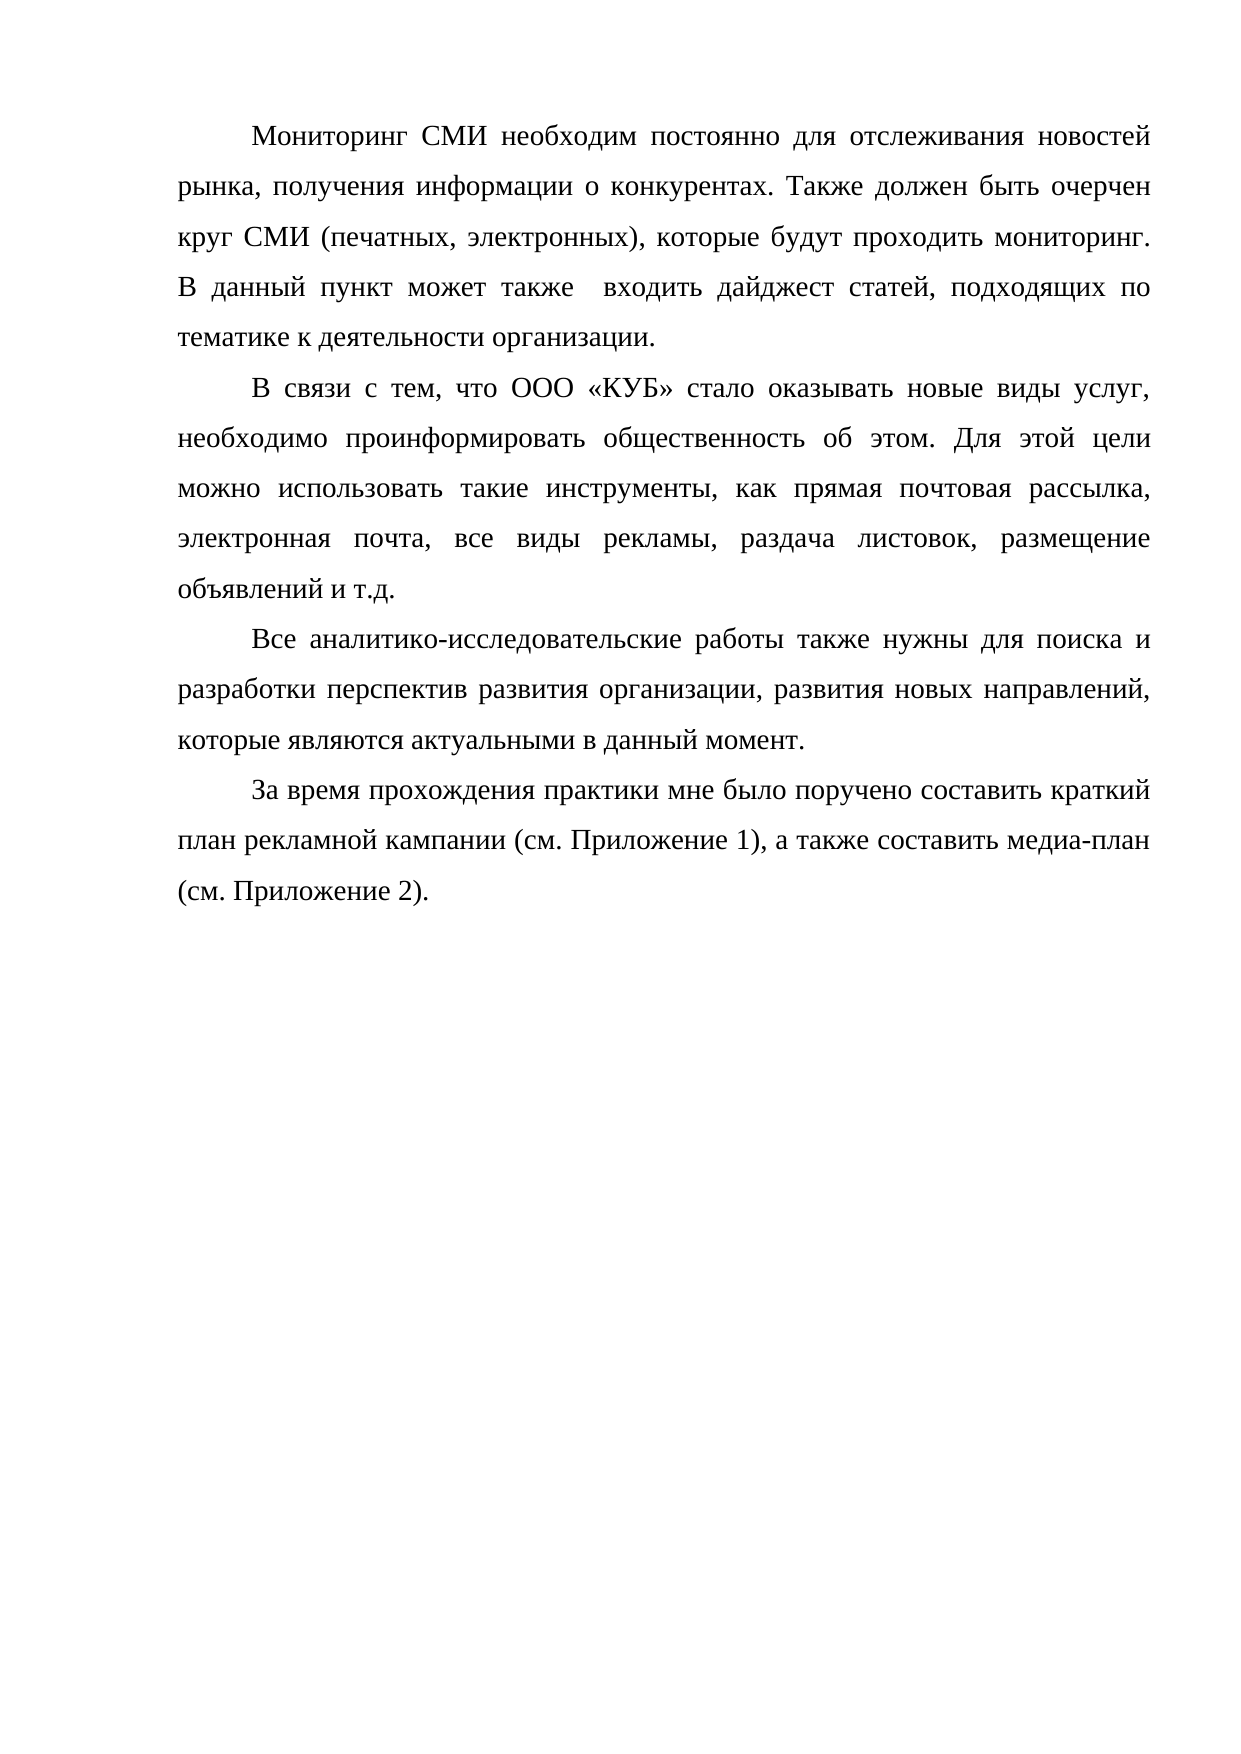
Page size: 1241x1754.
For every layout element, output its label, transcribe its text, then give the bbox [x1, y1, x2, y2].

text В связи с тем, что ООО «КУБ» стало оказывать новые виды услуг, необходимо проинформировать общественность об этом. Для этой цели можно использовать такие инструменты, как прямая почтовая рассылка, электронная почта, все виды рекламы, раздача листовок, размещение объявлений и т.д. [177, 370, 1152, 604]
text За время прохождения практики мне было поручено составить краткий план рекламной кампании (см. Приложение 1), а также составить медиа-план (см. Приложение 2). [177, 772, 1152, 906]
text Мониторинг СМИ необходим постоянно для отслеживания новостей рынка, получения информации о конкурентах. Также должен быть очерчен круг СМИ (печатных, электронных), которые будут проходить мониторинг. В данный пункт может также входить дайджест статей, подходящих по тематике к деятельности организации. [177, 118, 1152, 353]
text Все аналитико-исследовательские работы также нужны для поиска и разработки перспектив развития организации, развития новых направлений, которые являются актуальными в данный момент. [177, 621, 1152, 755]
